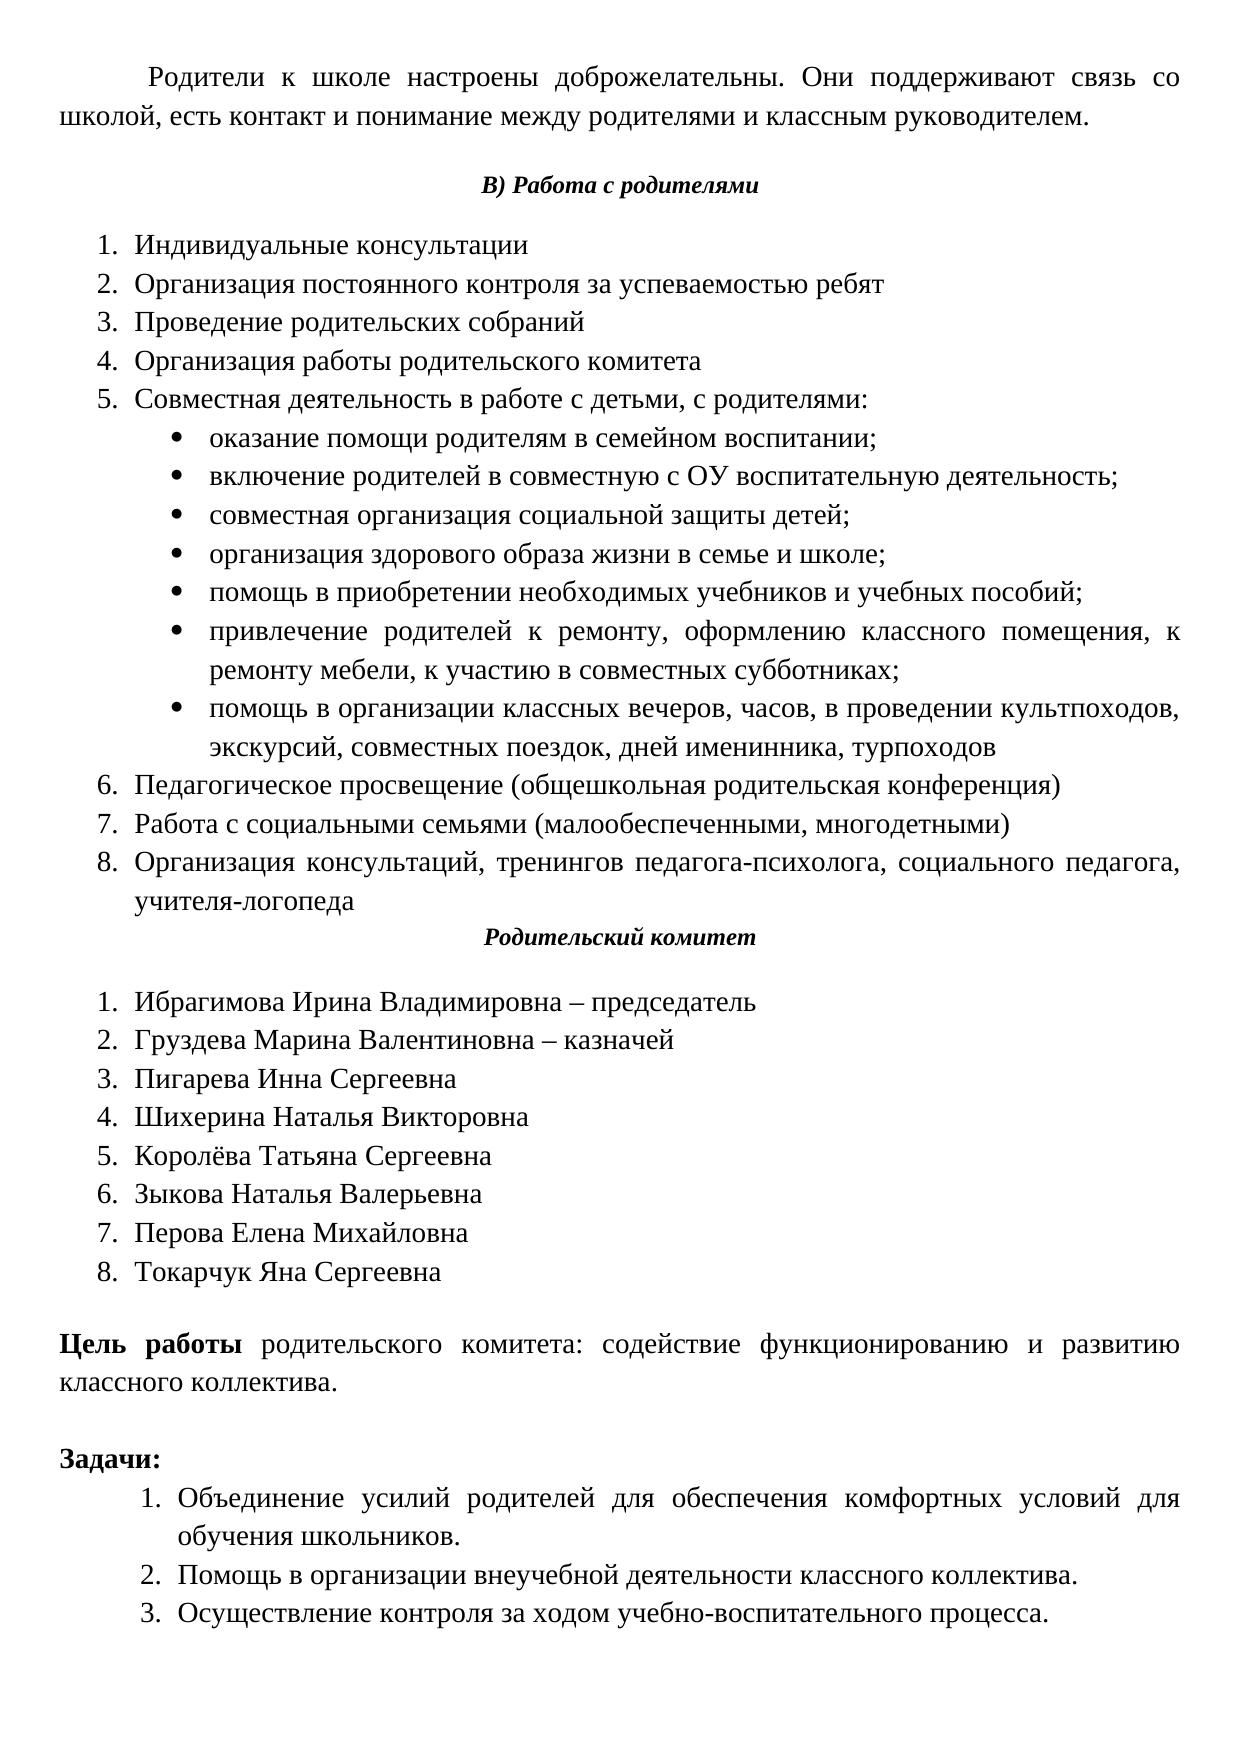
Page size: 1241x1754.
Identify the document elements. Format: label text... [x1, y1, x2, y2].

list Организация постоянного контроля за успеваемостью ребят [97, 266, 1181, 299]
text Родительский комитет [59, 922, 1181, 950]
list Педагогическое просвещение (общешкольная родительская конференция) [97, 767, 1181, 801]
list организация здорового образа жизни в семье и школе; [172, 536, 1181, 569]
text Цель работы родительского комитета: содействие функционированию и развитию классного коллектива. [59, 1326, 1181, 1398]
list оказание помощи родителям в семейном воспитании; [172, 420, 1181, 453]
list Зыкова Наталья Валерьевна [97, 1177, 1181, 1210]
list включение родителей в совместную с ОУ воспитательную деятельность; [172, 458, 1181, 492]
list Груздева Марина Валентиновна – казначей [97, 1022, 1181, 1056]
list Перова Елена Михайловна [97, 1215, 1181, 1249]
list совместная организация социальной защиты детей; [172, 497, 1181, 531]
list Совместная деятельность в работе с детьми, с родителями: [97, 381, 1181, 415]
list Шихерина Наталья Викторовна [97, 1099, 1181, 1133]
text В) Работа с родителями [59, 170, 1181, 198]
list помощь в организации классных вечеров, часов, в проведении культпоходов, экскурсий, совместных поездок, дней именинника, турпоходов [172, 690, 1181, 762]
list Проведение родительских собраний [97, 304, 1181, 338]
list помощь в приобретении необходимых учебников и учебных пособий; [172, 574, 1181, 608]
list Осуществление контроля за ходом учебно-воспитательного процесса. [140, 1596, 1181, 1629]
list Ибрагимова Ирина Владимировна – председатель [97, 984, 1181, 1017]
list Организация консультаций, тренингов педагога-психолога, социального педагога, учителя-логопеда [97, 844, 1181, 917]
list привлечение родителей к ремонту, оформлению классного помещения, к ремонту мебели, к участию в совместных субботниках; [172, 613, 1181, 685]
list Индивидуальные консультации [97, 227, 1181, 261]
text Родители к школе настроены доброжелательны. Они поддерживают связь со школой, есть контакт и понимание между родителями и классным руководителем. [59, 59, 1181, 131]
list Организация работы родительского комитета [97, 343, 1181, 376]
text Задачи: [59, 1441, 1181, 1475]
list Королёва Татьяна Сергеевна [97, 1138, 1181, 1172]
list Помощь в организации внеучебной деятельности классного коллектива. [140, 1557, 1181, 1591]
list Токарчук Яна Сергеевна [97, 1254, 1181, 1287]
list Работа с социальными семьями (малообеспеченными, многодетными) [97, 806, 1181, 839]
list Объединение усилий родителей для обеспечения комфортных условий для обучения школьников. [140, 1480, 1181, 1552]
list Пигарева Инна Сергеевна [97, 1061, 1181, 1094]
